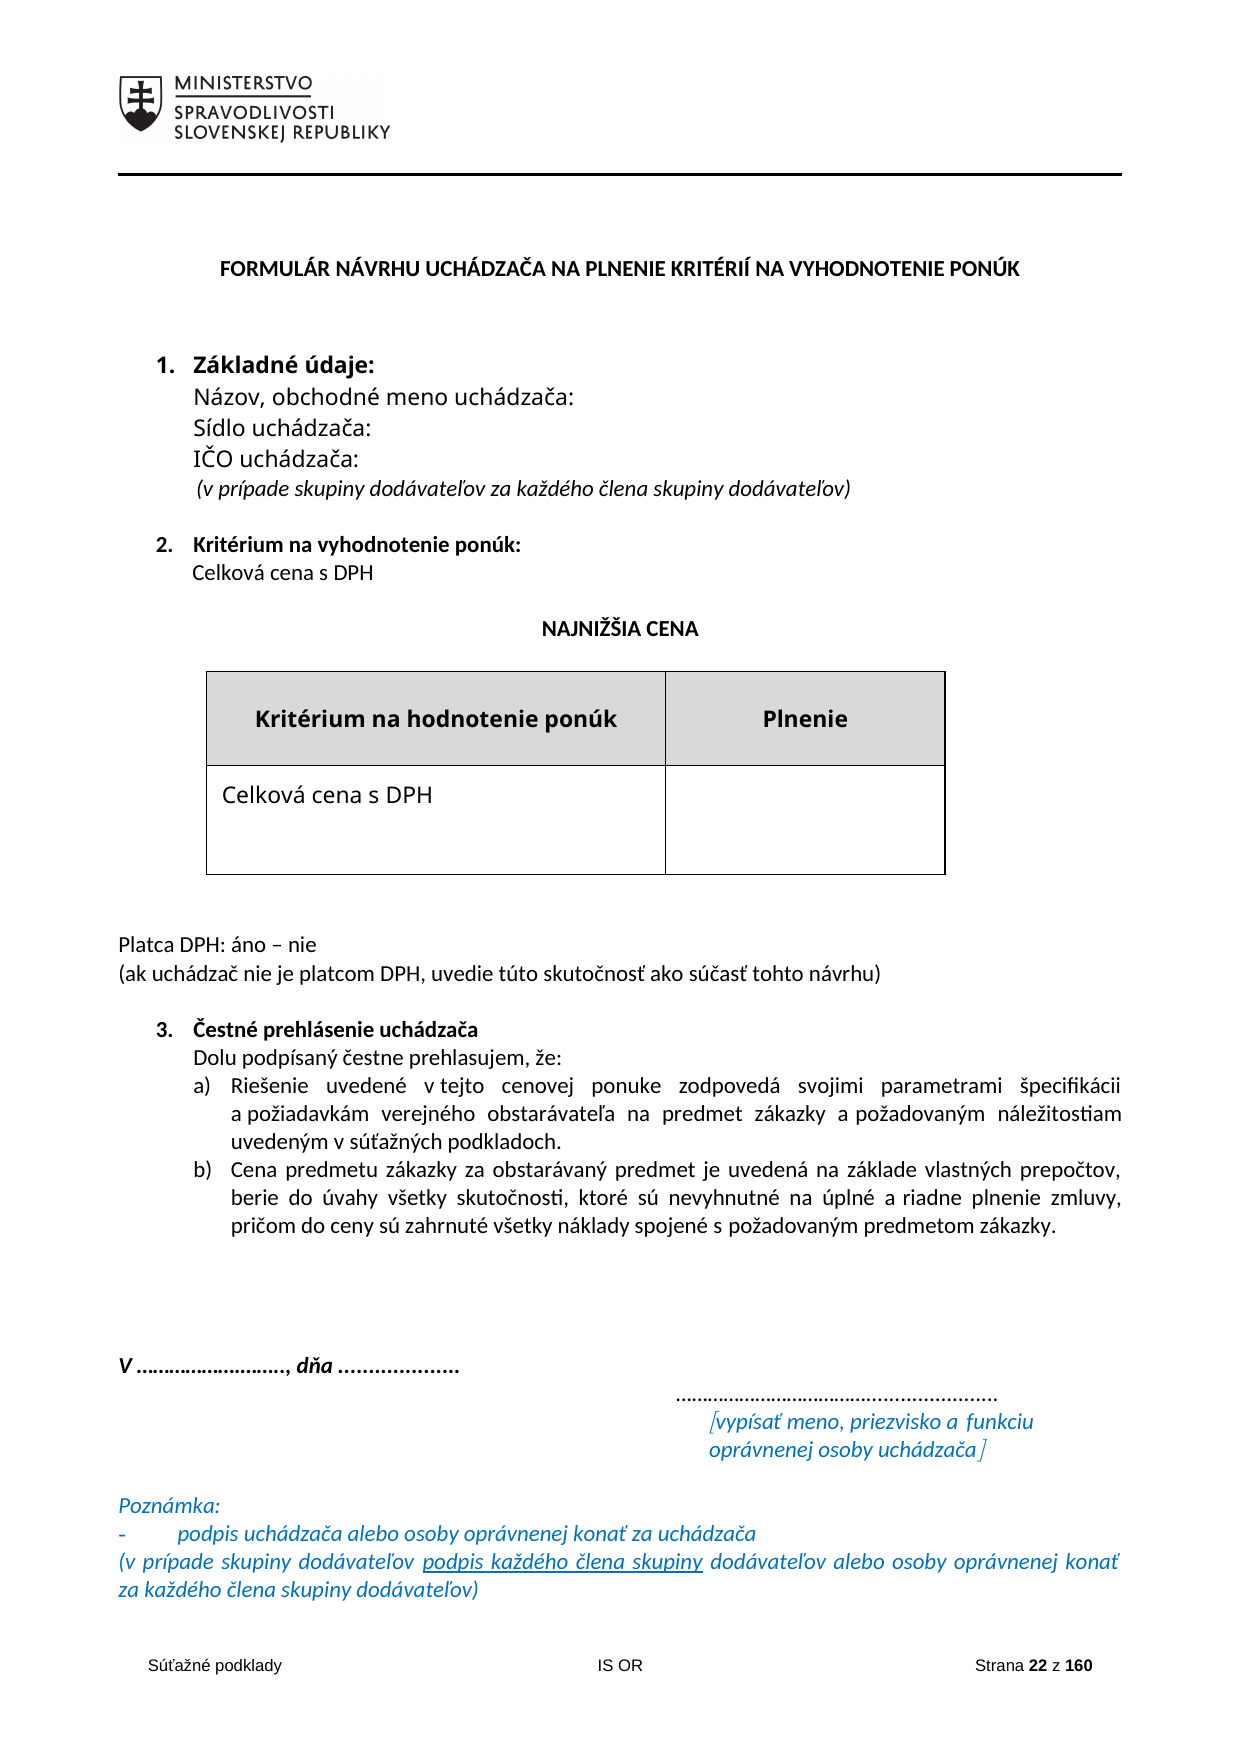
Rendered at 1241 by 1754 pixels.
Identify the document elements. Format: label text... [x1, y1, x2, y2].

table_header Kritérium na hodnotenie ponúk [207, 672, 665, 765]
list Sídlo uchádzača: [193, 412, 1122, 443]
list Kritérium na vyhodnotenie ponúk: [156, 531, 1122, 558]
list podpis uchádzača alebo osoby oprávnenej konať za uchádzača [118, 1519, 1122, 1547]
list Riešenie uvedené v tejto cenovej ponuke zodpovedá svojimi parametrami špecifikácii a požiadavkám verejného obstarávateľa na predmet zákazky a požadovaným náležitostiam uvedeným v súťažných podkladoch. [193, 1071, 1122, 1155]
list IČO uchádzača: [193, 443, 1122, 474]
text Poznámka: [118, 1491, 1047, 1519]
text NAJNIŽŠIA CENA [118, 614, 1122, 643]
text Platca DPH: áno – nie [118, 931, 1122, 959]
text oprávnenej osoby uchádzača [635, 1435, 1122, 1463]
table_header Plnenie [666, 672, 944, 765]
picture [118, 73, 390, 144]
subtitle FORMULÁR NÁVRHU UCHÁDZAČA NA PLNENIE KRITÉRIÍ NA VYHODNOTENIE PONÚK [118, 254, 1122, 282]
list Názov, obchodné meno uchádzača: [193, 381, 1122, 412]
text V ……………….…….., dňa .................... ………………………………....................... [118, 1351, 1122, 1407]
text (v prípade skupiny dodávateľov za každého člena skupiny dodávateľov) [118, 474, 1122, 502]
text Celková cena s DPH [118, 558, 1122, 587]
list Základné údaje: [156, 349, 1122, 381]
table_cell Celková cena s DPH [207, 766, 665, 873]
list Čestné prehlásenie uchádzača [156, 1015, 1122, 1043]
list Dolu podpísaný čestne prehlasujem, že: [193, 1043, 1122, 1071]
text (v prípade skupiny dodávateľov podpis každého člena skupiny dodávateľov alebo osoby oprávnenej konať za každého člena skupiny dodávateľov) [118, 1547, 1122, 1603]
list Cena predmetu zákazky za obstarávaný predmet je uvedená na základe vlastných prepočtov, berie do úvahy všetky skutočnosti, ktoré sú nevyhnutné na úplné a riadne plnenie zmluvy, pričom do ceny sú zahrnuté všetky náklady spojené s požadovaným predmetom zákazky. [193, 1155, 1122, 1239]
text vypísať meno, priezvisko a funkciu [118, 1407, 1122, 1435]
table_cell [666, 766, 944, 873]
text (ak uchádzač nie je platcom DPH, uvedie túto skutočnosť ako súčasť tohto návrhu) [118, 959, 1122, 987]
